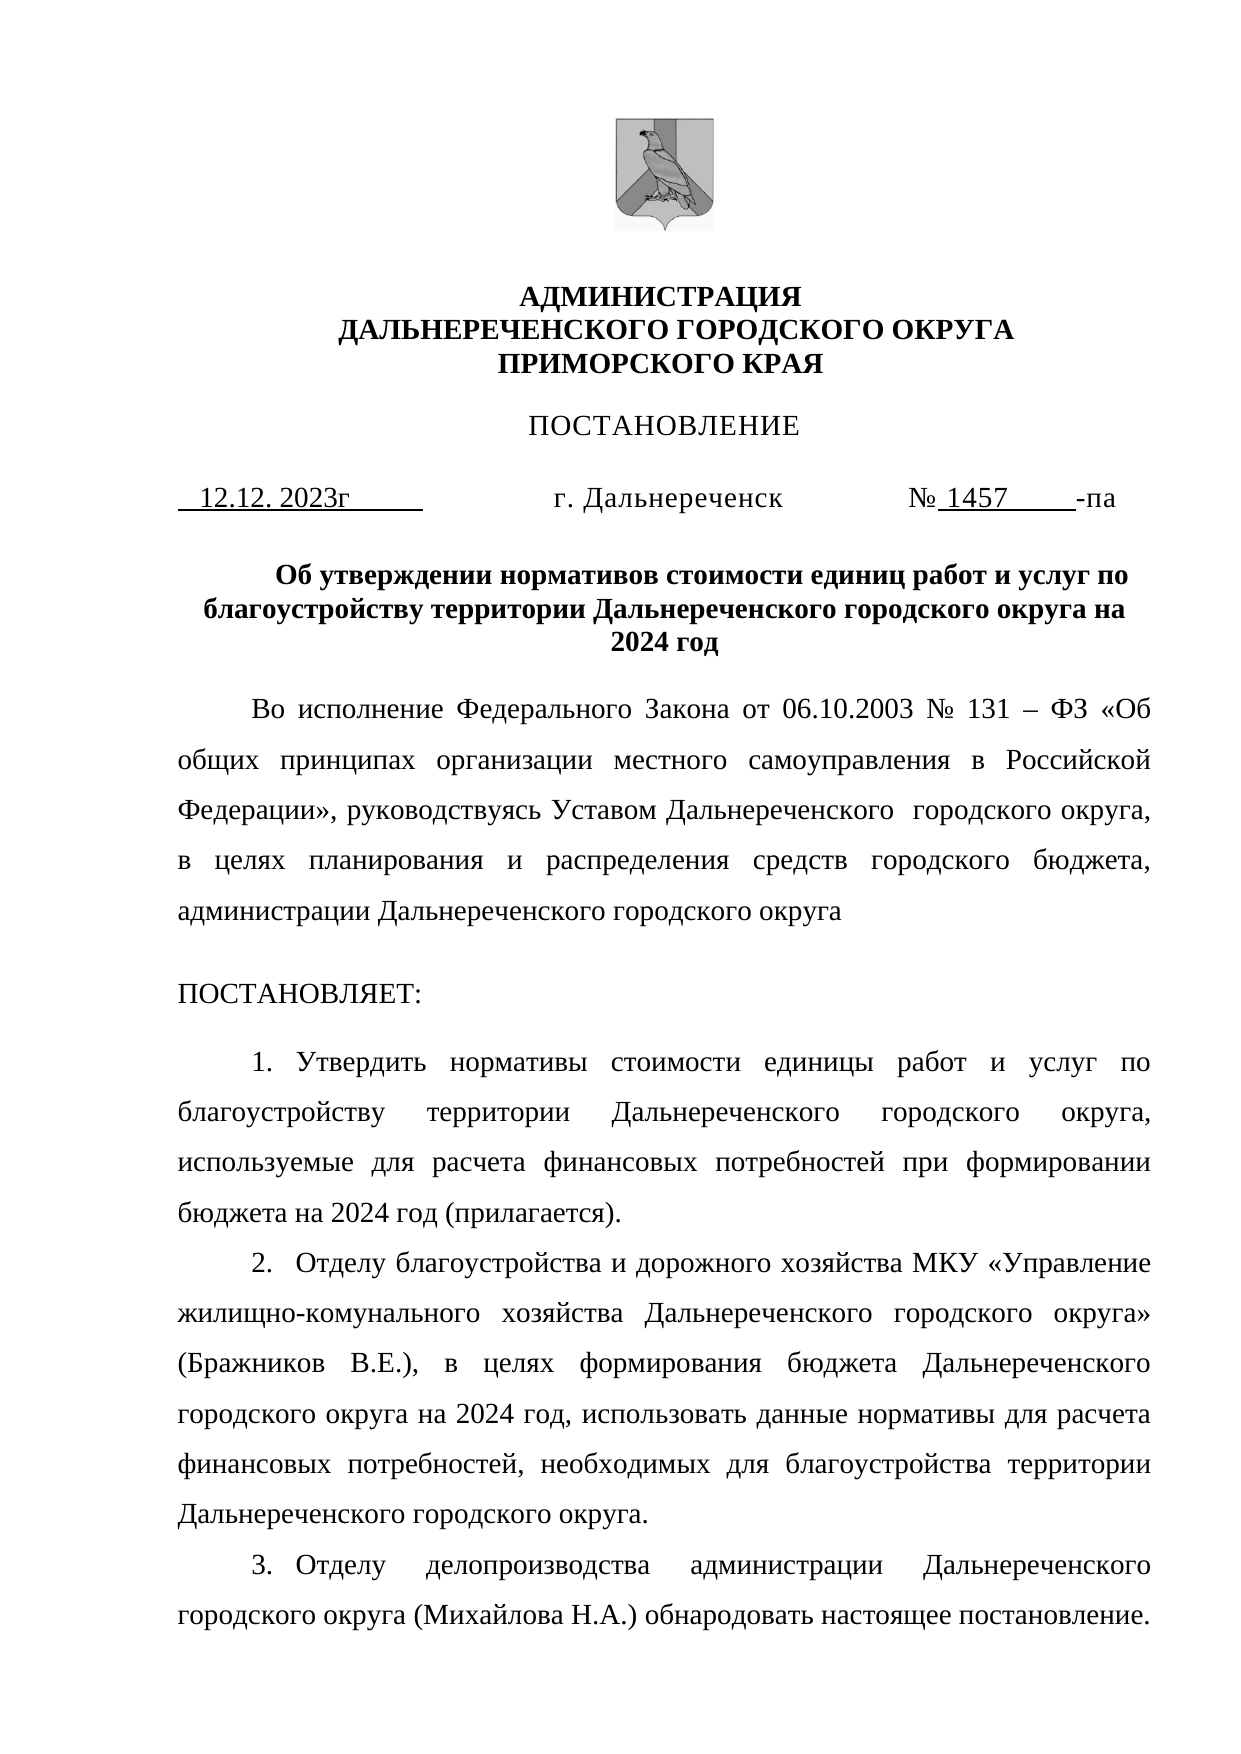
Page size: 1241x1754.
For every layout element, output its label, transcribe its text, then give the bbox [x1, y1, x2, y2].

text Об утверждении нормативов стоимости единиц работ и услуг по благоустройству территории Дальнереченского городского округа на 2024 год [177, 557, 1152, 658]
text Во исполнение Федерального Закона от 06.10.2003 № 131 – ФЗ «Об общих принципах организации местного самоуправления в Российской Федерации», руководствуясь Уставом Дальнереченского городского округа, в целях планирования и распределения средств городского бюджета, администрации Дальнереченского городского округа [177, 692, 1152, 926]
picture [615, 118, 714, 231]
text ПОСТАНОВЛЕНИЕ [177, 408, 1151, 442]
list Утвердить нормативы стоимости единицы работ и услуг по благоустройству территории Дальнереченского городского округа, используемые для расчета финансовых потребностей при формировании бюджета на 2024 год (прилагается). [177, 1044, 1152, 1228]
text 12.12. 2023г г. Дальнереченск № 1457 -па [177, 480, 1152, 514]
text ДАЛЬНЕРЕЧЕНСКОГО ГОРОДСКОГО ОКРУГА [177, 312, 1175, 346]
text ПОСТАНОВЛЯЕТ: [177, 977, 1152, 1010]
list Отделу делопроизводства администрации Дальнереченского городского округа (Михайлова Н.А.) обнародовать настоящее постановление. [177, 1547, 1152, 1631]
text АДМИНИСТРАЦИЯ [177, 279, 1144, 312]
list Отделу благоустройства и дорожного хозяйства МКУ «Управление жилищно-комунального хозяйства Дальнереченского городского округа» (Бражников В.Е.), в целях формирования бюджета Дальнереченского городского округа на 2024 год, использовать данные нормативы для расчета финансовых потребностей, необходимых для благоустройства территории Дальнереченского городского округа. [177, 1245, 1152, 1530]
text ПРИМОРСКОГО КРАЯ [177, 346, 1144, 379]
